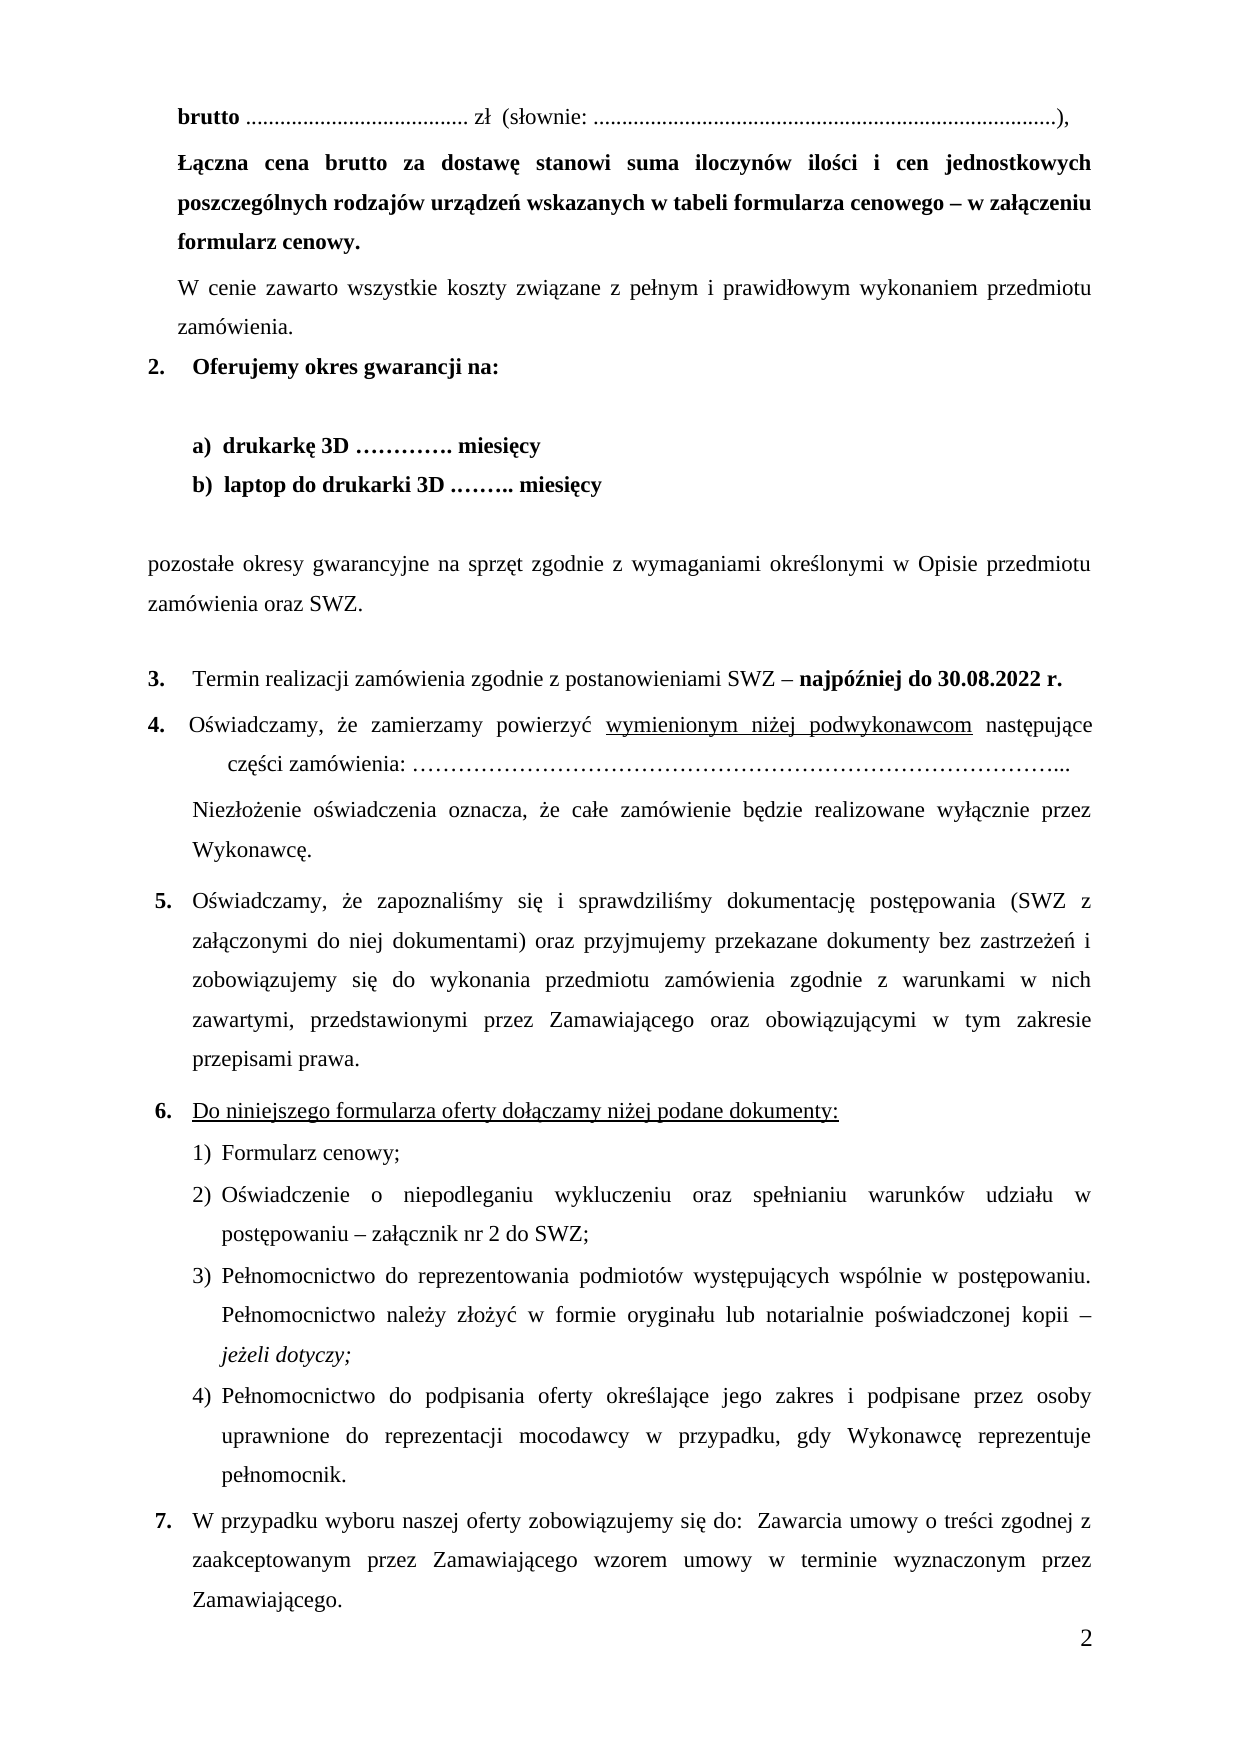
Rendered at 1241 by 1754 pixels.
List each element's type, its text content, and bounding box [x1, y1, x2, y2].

list b) laptop do drukarki 3D .…….. miesięcy [192, 471, 1093, 498]
list Pełnomocnictwo do reprezentowania podmiotów występujących wspólnie w postępowaniu. Pełnomocnictwo należy złożyć w formie oryginału lub notarialnie poświadczonej kopii – jeżeli dotyczy; [192, 1262, 1093, 1367]
text Niezłożenie oświadczenia oznacza, że całe zamówienie będzie realizowane wyłącznie przez Wykonawcę. [114, 796, 1093, 862]
list Oświadczenie o niepodleganiu wykluczeniu oraz spełnianiu warunków udziału w postępowaniu – załącznik nr 2 do SWZ; [192, 1181, 1093, 1246]
list Oświadczamy, że zamierzamy powierzyć wymienionym niżej podwykonawcom następujące części zamówienia: …………………………………………………………………………... [148, 711, 1093, 777]
text pozostałe okresy gwarancyjne na sprzęt zgodnie z wymaganiami określonymi w Opisie przedmiotu zamówienia oraz SWZ. [148, 550, 1093, 616]
list Termin realizacji zamówienia zgodnie z postanowieniami SWZ – najpóźniej do 30.08.2022 r. [148, 665, 1093, 692]
text W cenie zawarto wszystkie koszty związane z pełnym i prawidłowym wykonaniem przedmiotu zamówienia. [177, 274, 1093, 340]
list Do niniejszego formularza oferty dołączamy niżej podane dokumenty: [154, 1097, 1093, 1124]
list W przypadku wyboru naszej oferty zobowiązujemy się do: Zawarcia umowy o treści zgodnej z zaakceptowanym przez Zamawiającego wzorem umowy w terminie wyznaczonym przez Zamawiającego. [154, 1507, 1093, 1612]
list a) drukarkę 3D …………. miesięcy [192, 432, 1093, 458]
list Formularz cenowy; [192, 1139, 1093, 1165]
list Oświadczamy, że zapoznaliśmy się i sprawdziliśmy dokumentację postępowania (SWZ z załączonymi do niej dokumentami) oraz przyjmujemy przekazane dokumenty bez zastrzeżeń i zobowiązujemy się do wykonania przedmiotu zamówienia zgodnie z warunkami w nich zawartymi, przedstawionymi przez Zamawiającego oraz obowiązującymi w tym zakresie przepisami prawa. [154, 888, 1093, 1072]
list Pełnomocnictwo do podpisania oferty określające jego zakres i podpisane przez osoby uprawnione do reprezentacji mocodawcy w przypadku, gdy Wykonawcę reprezentuje pełnomocnik. [192, 1382, 1093, 1487]
text brutto ....................................... zł (słownie: .................................................................................), [177, 103, 1093, 130]
list Oferujemy okres gwarancji na: [148, 353, 1093, 379]
text Łączna cena brutto za dostawę stanowi suma iloczynów ilości i cen jednostkowych poszczególnych rodzajów urządzeń wskazanych w tabeli formularza cenowego – w załączeniu formularz cenowy. [177, 149, 1093, 254]
